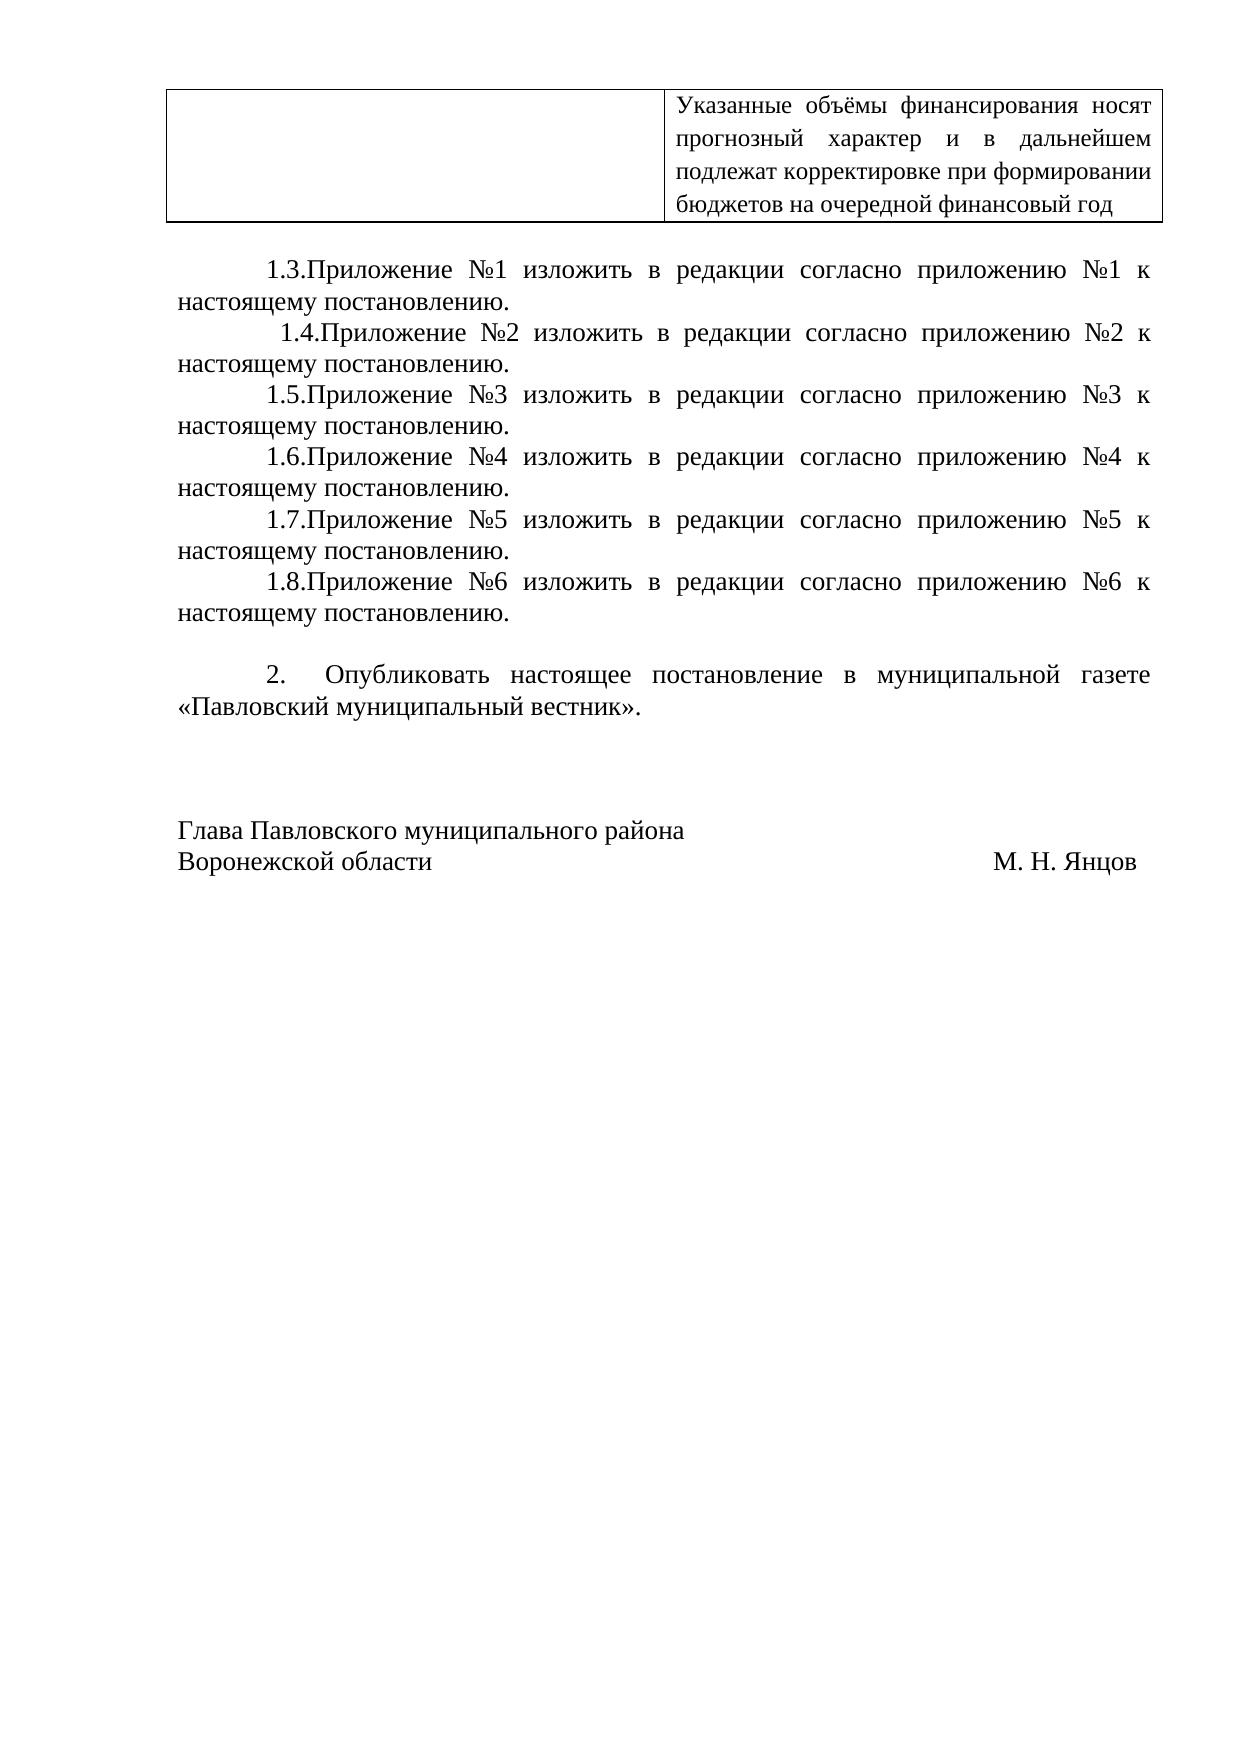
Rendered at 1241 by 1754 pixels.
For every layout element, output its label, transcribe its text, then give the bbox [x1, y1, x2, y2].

text 1.7.Приложение №5 изложить в редакции согласно приложению №5 к настоящему постановлению. [177, 503, 1152, 565]
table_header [167, 90, 664, 221]
text 1.3.Приложение №1 изложить в редакции согласно приложению №1 к настоящему постановлению. [177, 253, 1152, 316]
text 1.4.Приложение №2 изложить в редакции согласно приложению №2 к настоящему постановлению. [177, 316, 1152, 378]
text 1.6.Приложение №4 изложить в редакции согласно приложению №4 к настоящему постановлению. [177, 440, 1152, 503]
text 1.8.Приложение №6 изложить в редакции согласно приложению №6 к настоящему постановлению. [177, 565, 1152, 627]
text 2. Опубликовать настоящее постановление в муниципальной газете «Павловский муниципальный вестник». [177, 658, 1152, 721]
text Глава Павловского муниципального района [177, 814, 1152, 845]
text 1.5.Приложение №3 изложить в редакции согласно приложению №3 к настоящему постановлению. [177, 378, 1152, 440]
text Воронежской области М. Н. Янцов [177, 845, 1152, 876]
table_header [665, 90, 1162, 221]
